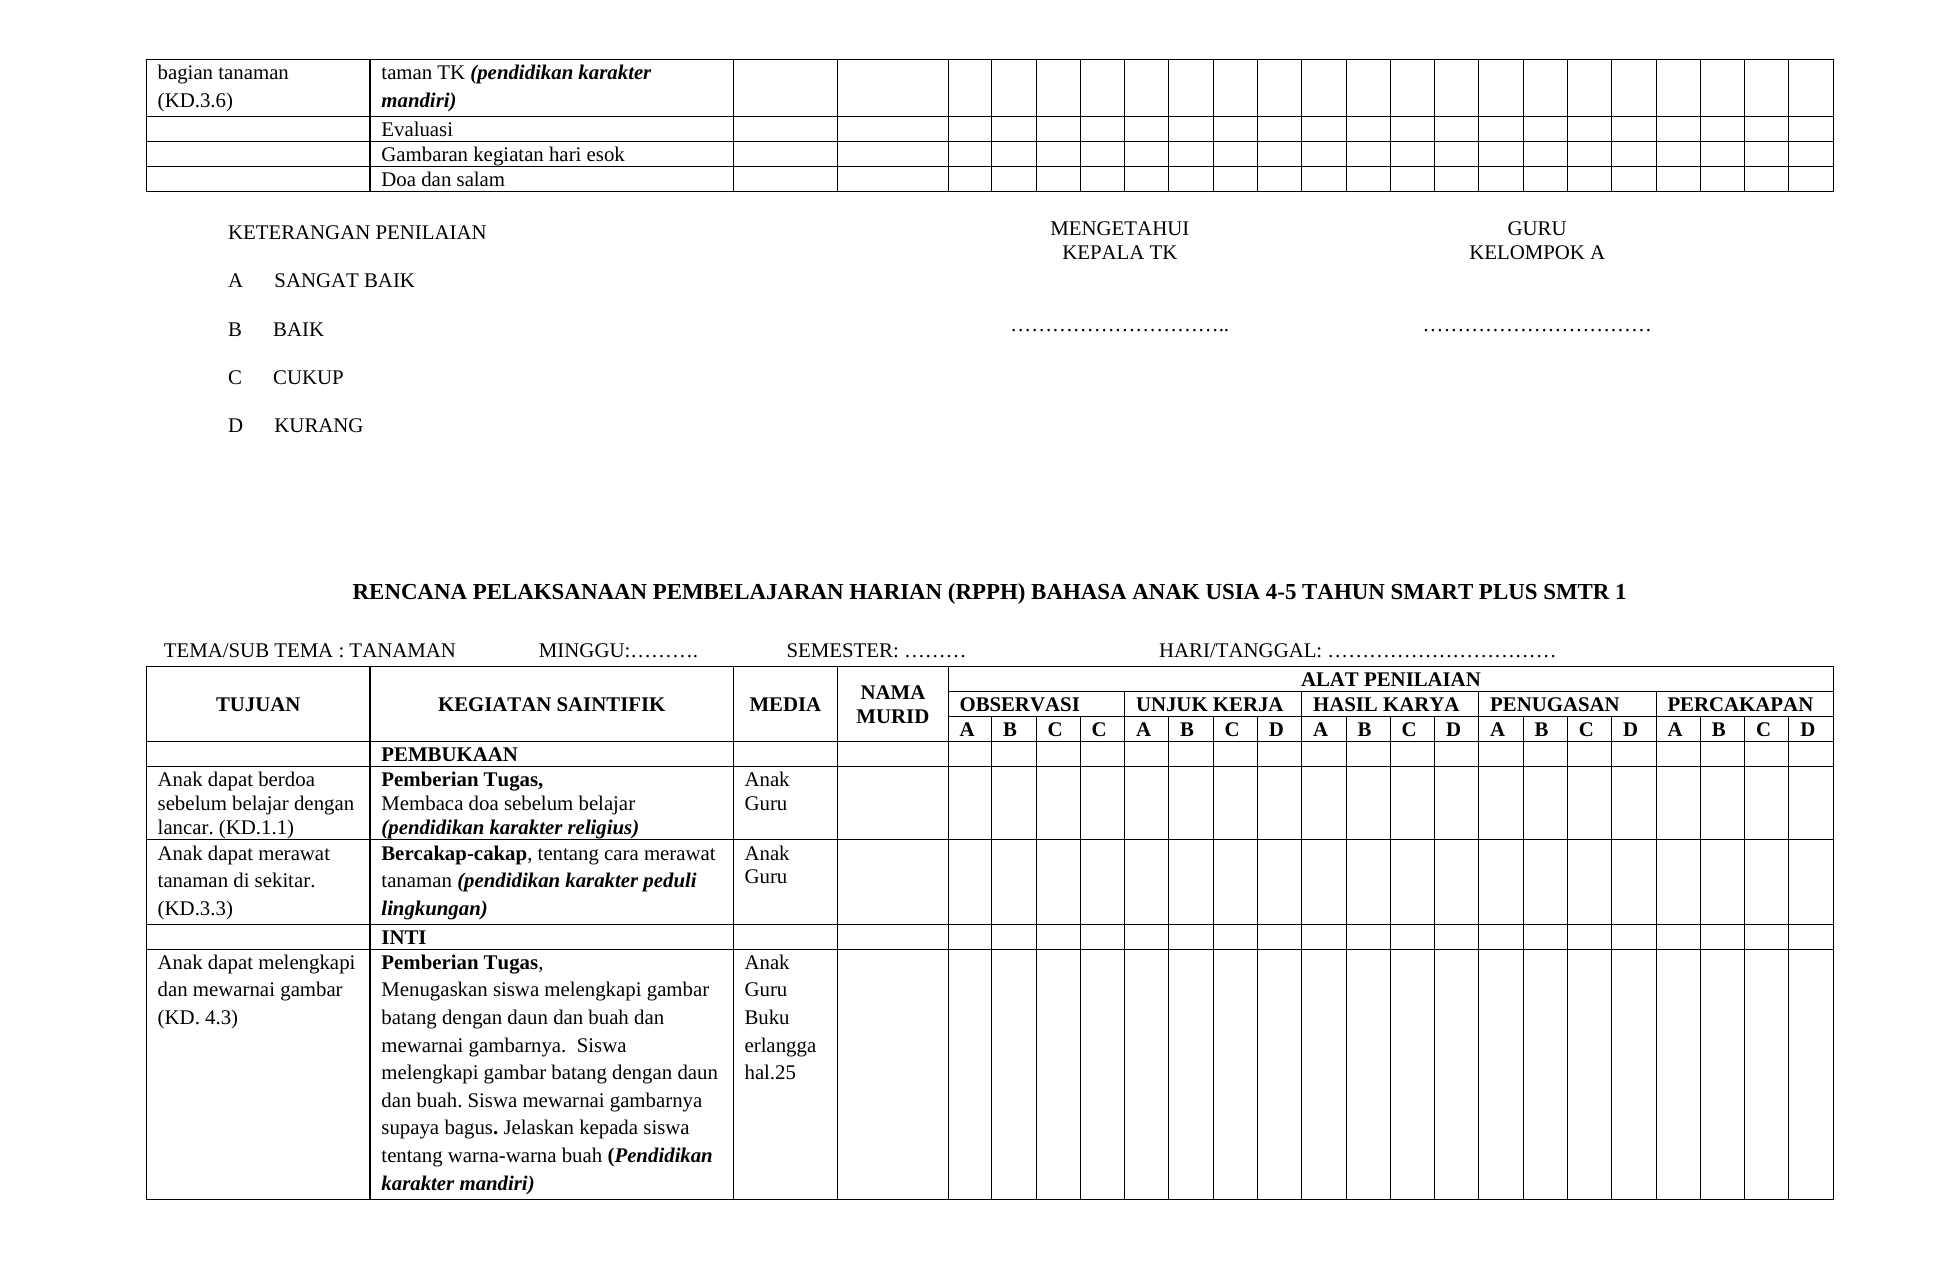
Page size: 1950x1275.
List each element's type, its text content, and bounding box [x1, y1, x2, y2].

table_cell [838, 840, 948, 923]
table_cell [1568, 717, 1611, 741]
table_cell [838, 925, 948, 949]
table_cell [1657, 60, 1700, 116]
text TEMA/SUB TEMA : TANAMAN MINGGU:………. SEMESTER: ……… HARI/TANGGAL: …………………………… [89, 638, 1891, 662]
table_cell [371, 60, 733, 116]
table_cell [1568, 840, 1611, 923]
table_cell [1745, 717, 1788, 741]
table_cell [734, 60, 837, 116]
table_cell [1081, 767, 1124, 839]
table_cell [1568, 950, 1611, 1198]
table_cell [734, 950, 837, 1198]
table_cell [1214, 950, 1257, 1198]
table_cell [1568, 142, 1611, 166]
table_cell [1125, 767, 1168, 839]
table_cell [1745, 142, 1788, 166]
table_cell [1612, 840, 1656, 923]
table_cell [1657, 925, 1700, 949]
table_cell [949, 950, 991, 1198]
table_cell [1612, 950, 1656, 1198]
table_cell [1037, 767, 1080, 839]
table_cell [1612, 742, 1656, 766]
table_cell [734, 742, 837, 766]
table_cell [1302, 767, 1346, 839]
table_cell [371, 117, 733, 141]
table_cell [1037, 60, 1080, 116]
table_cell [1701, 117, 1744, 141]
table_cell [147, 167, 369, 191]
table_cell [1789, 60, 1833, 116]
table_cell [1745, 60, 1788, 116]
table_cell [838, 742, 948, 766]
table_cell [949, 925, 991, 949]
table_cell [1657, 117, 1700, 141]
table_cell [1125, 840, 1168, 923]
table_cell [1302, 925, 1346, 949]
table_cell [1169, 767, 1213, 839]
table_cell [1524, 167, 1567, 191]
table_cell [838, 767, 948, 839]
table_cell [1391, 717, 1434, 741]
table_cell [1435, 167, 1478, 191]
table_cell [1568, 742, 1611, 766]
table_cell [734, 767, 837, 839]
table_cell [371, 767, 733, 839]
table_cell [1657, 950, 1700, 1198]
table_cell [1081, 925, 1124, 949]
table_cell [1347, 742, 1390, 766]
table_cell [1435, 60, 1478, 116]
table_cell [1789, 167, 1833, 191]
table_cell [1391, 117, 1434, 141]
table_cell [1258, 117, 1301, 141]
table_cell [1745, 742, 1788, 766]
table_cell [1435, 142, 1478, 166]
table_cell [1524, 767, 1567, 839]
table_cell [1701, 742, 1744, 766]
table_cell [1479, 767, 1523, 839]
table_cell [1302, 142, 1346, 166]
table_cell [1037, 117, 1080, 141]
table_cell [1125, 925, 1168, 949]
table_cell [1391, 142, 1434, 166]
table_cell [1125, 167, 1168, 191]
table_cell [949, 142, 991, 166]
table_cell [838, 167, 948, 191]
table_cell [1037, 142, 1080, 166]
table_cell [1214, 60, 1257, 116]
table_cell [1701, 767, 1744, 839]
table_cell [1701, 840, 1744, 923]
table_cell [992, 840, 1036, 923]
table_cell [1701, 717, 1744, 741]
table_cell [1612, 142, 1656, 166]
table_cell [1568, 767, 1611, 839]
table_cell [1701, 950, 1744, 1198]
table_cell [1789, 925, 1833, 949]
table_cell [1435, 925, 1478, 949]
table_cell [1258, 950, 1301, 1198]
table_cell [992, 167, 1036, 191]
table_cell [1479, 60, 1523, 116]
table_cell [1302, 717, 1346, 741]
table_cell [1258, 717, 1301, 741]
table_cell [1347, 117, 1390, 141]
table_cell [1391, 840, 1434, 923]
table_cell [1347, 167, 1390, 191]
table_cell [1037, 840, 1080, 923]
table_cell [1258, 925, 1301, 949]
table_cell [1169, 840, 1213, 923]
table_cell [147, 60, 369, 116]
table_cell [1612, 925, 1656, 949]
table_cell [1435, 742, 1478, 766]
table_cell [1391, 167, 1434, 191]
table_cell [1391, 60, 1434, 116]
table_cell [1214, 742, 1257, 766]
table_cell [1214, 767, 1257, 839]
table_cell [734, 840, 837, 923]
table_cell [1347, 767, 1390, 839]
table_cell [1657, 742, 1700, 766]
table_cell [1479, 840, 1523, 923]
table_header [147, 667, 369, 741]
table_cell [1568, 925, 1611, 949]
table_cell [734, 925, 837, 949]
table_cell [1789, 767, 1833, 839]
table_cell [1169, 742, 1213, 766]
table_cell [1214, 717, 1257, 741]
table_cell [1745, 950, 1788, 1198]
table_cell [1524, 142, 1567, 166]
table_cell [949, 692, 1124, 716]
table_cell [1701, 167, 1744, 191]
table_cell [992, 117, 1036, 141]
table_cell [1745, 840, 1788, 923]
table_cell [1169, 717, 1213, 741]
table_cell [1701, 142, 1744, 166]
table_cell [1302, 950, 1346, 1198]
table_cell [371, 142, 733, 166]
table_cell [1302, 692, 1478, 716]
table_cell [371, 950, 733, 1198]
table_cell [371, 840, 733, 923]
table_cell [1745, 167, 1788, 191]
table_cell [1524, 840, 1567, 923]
text RENCANA PELAKSANAAN PEMBELAJARAN HARIAN (RPPH) BAHASA ANAK USIA 4-5 TAHUN SMART PLUS SMTR 1 [89, 578, 1891, 604]
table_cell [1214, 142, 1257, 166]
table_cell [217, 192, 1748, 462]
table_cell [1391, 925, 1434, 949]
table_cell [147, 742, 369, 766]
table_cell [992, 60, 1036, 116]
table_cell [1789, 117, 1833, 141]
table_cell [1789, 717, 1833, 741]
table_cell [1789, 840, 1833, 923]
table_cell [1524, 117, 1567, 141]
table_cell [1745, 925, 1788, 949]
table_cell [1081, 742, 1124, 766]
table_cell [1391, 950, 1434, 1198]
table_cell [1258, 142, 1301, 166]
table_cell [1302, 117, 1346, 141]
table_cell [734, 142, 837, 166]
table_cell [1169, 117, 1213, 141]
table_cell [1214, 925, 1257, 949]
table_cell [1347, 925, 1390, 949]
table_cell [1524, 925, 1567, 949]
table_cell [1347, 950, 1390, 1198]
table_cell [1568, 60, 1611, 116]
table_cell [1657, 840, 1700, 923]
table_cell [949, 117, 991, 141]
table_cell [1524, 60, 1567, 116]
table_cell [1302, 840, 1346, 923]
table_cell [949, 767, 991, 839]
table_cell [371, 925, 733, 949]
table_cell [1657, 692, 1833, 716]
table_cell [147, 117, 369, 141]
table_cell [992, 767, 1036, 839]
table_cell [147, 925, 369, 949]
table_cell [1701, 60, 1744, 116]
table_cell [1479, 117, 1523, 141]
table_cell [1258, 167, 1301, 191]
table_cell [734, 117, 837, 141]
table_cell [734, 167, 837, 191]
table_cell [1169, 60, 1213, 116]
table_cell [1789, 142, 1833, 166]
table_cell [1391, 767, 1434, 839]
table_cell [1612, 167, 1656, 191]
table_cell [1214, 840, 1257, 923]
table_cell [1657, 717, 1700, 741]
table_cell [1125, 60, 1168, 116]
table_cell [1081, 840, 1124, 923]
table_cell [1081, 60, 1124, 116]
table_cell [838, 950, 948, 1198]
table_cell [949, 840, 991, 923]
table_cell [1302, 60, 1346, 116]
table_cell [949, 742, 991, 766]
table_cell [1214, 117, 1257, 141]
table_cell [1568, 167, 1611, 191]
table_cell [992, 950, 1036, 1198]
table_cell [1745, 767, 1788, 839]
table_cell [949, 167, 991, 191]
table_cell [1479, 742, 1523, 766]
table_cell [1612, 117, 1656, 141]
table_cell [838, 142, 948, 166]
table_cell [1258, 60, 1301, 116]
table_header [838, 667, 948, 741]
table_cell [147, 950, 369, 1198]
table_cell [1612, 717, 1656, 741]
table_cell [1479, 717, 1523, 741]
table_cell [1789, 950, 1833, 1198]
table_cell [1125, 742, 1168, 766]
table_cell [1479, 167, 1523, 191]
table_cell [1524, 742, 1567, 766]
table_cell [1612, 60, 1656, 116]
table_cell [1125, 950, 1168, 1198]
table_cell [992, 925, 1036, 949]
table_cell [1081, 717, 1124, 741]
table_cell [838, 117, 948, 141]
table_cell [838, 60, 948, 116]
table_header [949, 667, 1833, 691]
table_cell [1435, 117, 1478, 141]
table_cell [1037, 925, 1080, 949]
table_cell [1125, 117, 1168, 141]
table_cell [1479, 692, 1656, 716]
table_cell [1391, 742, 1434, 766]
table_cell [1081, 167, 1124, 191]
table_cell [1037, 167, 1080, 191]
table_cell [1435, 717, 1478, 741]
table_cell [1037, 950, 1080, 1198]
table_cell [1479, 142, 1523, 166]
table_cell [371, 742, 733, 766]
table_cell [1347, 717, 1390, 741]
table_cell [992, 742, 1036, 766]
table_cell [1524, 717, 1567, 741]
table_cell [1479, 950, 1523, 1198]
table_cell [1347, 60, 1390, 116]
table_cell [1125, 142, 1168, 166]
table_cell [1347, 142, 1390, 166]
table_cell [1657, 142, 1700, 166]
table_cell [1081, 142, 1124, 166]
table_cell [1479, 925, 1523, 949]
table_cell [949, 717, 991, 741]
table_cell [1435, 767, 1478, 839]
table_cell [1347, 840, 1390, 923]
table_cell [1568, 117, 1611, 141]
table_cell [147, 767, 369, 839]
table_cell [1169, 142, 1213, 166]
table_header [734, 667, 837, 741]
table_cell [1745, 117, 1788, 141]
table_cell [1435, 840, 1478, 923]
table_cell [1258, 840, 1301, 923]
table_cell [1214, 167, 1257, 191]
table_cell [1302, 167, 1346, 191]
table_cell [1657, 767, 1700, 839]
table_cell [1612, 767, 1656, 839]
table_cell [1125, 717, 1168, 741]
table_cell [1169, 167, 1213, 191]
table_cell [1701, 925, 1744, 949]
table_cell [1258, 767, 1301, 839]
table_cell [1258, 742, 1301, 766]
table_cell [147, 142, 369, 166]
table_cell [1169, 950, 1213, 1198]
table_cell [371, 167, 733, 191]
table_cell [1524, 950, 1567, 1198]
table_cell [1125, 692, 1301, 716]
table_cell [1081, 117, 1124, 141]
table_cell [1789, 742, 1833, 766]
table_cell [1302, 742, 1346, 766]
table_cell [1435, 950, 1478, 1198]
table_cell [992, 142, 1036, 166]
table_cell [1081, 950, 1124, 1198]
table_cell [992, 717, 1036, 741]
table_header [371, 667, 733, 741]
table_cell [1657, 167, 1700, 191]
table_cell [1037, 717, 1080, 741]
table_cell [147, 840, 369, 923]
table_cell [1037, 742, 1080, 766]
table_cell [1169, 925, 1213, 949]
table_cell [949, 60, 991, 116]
